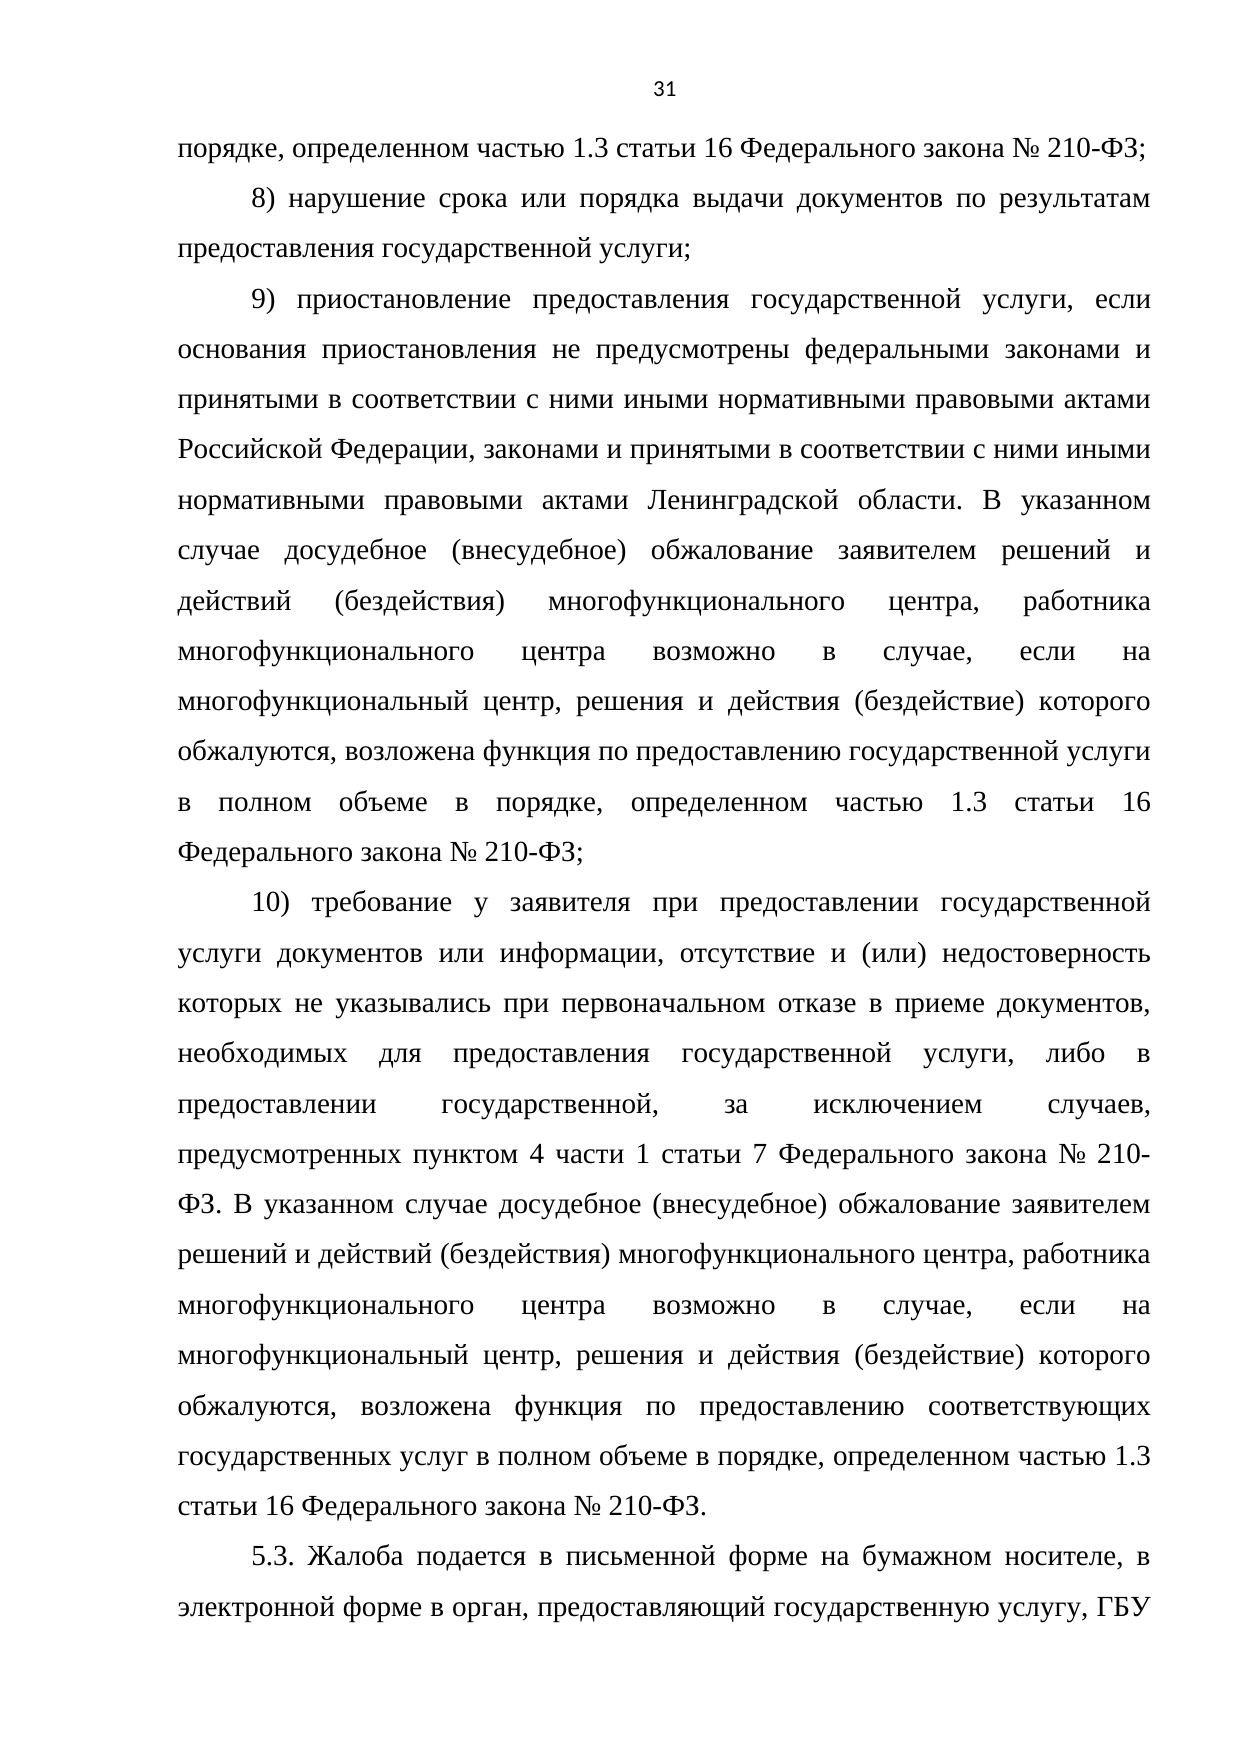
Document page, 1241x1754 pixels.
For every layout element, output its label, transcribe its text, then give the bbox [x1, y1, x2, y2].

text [177, 130, 1152, 163]
text 10) требование у заявителя при предоставлении государственной услуги документов или информации, отсутствие и (или) недостоверность которых не указывались при первоначальном отказе в приеме документов, необходимых для предоставления государственной услуги, либо в предоставлении государственной, за исключением случаев, предусмотренных пунктом 4 части 1 статьи 7 Федерального закона № 210-ФЗ. В указанном случае досудебное (внесудебное) обжалование заявителем решений и действий (бездействия) многофункционального центра, работника многофункционального центра возможно в случае, если на многофункциональный центр, решения и действия (бездействие) которого обжалуются, возложена функция по предоставлению соответствующих государственных услуг в полном объеме в порядке, определенном частью 1.3 статьи 16 Федерального закона № 210-ФЗ. [177, 884, 1152, 1522]
text 8) нарушение срока или порядка выдачи документов по результатам предоставления государственной услуги; [177, 180, 1152, 264]
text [177, 1538, 1152, 1622]
text 9) приостановление предоставления государственной услуги, если основания приостановления не предусмотрены федеральными законами и принятыми в соответствии с ними иными нормативными правовыми актами Российской Федерации, законами и принятыми в соответствии с ними иными нормативными правовыми актами Ленинградской области. В указанном случае досудебное (внесудебное) обжалование заявителем решений и действий (бездействия) многофункционального центра, работника многофункционального центра возможно в случае, если на многофункциональный центр, решения и действия (бездействие) которого обжалуются, возложена функция по предоставлению государственной услуги в полном объеме в порядке, определенном частью 1.3 статьи 16 Федерального закона № 210-ФЗ; [177, 281, 1152, 868]
